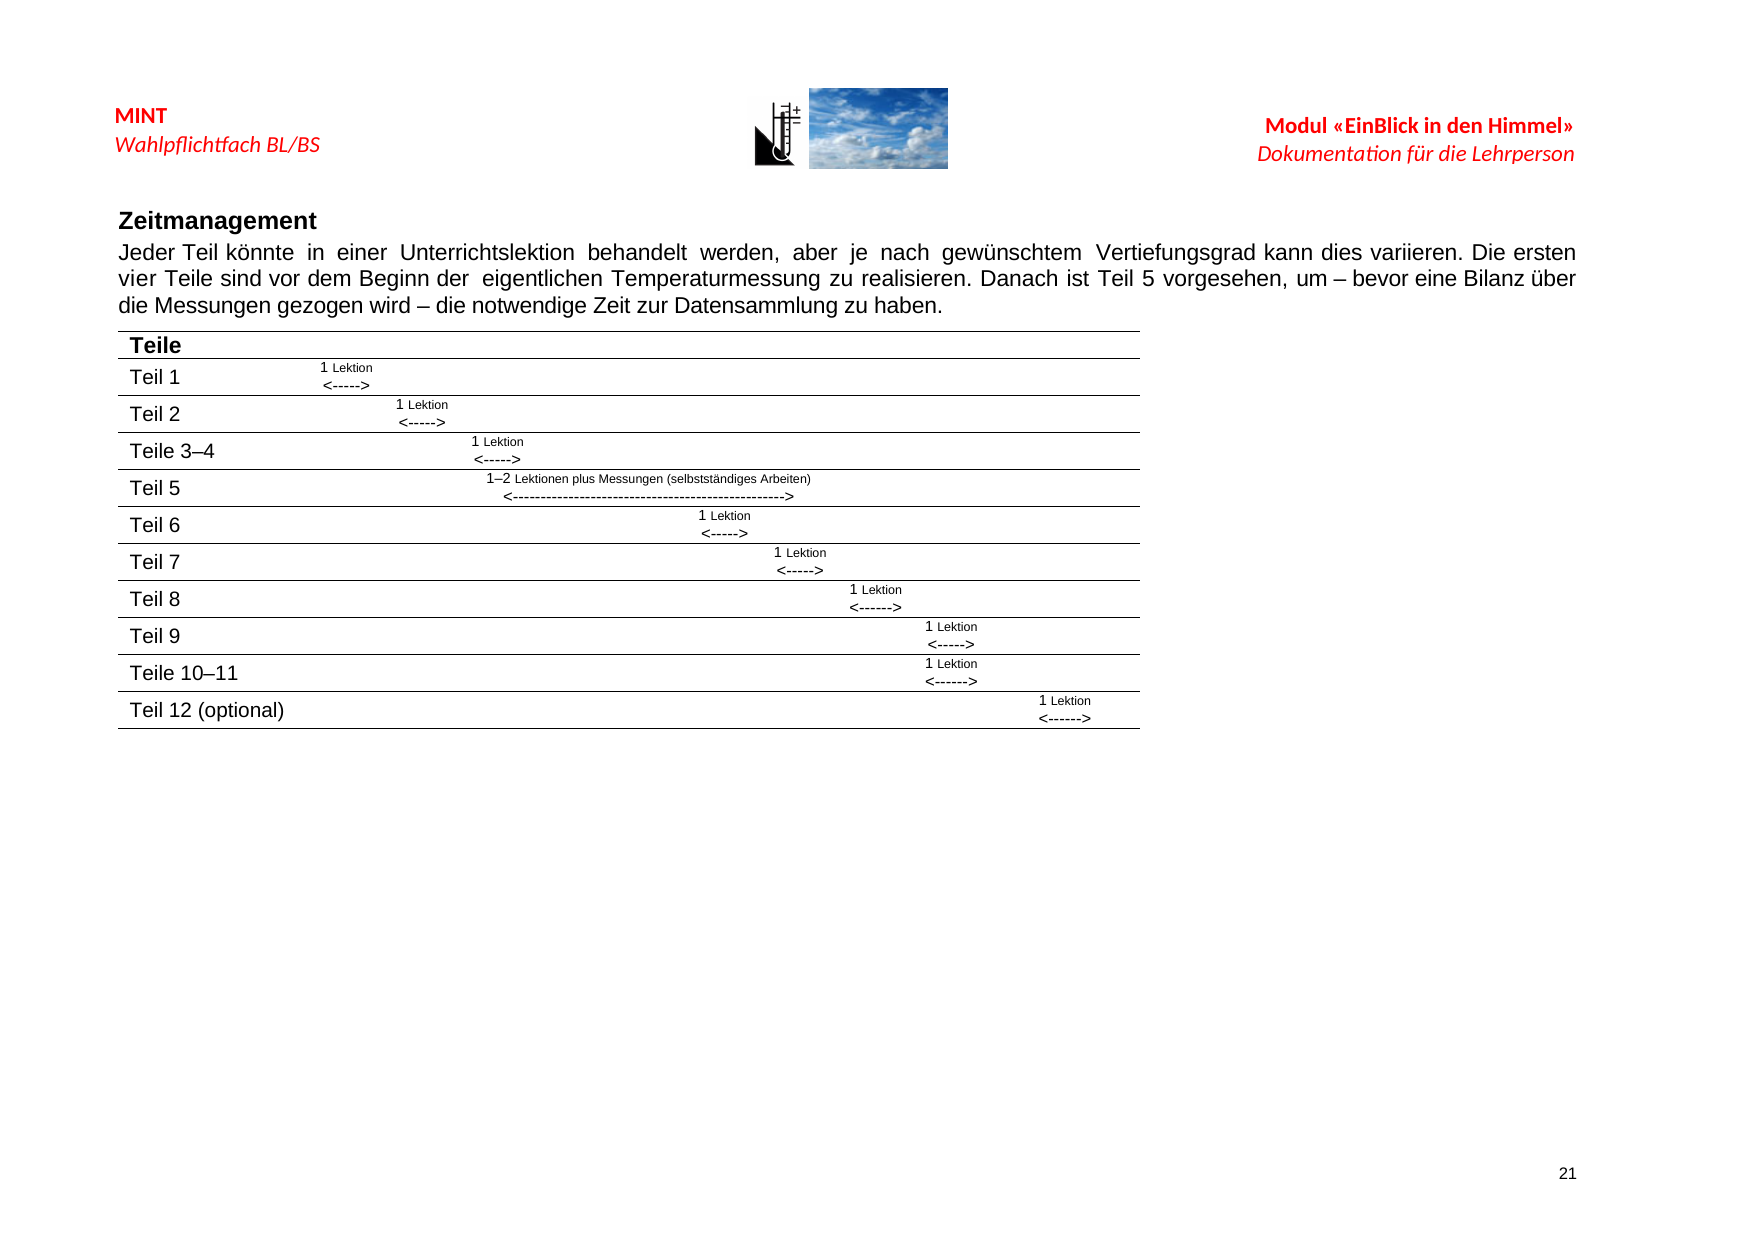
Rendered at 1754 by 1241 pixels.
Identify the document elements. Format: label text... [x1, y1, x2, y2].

table_cell [762, 359, 838, 395]
table_cell [838, 359, 913, 395]
table_cell [384, 581, 459, 617]
table_cell [838, 433, 913, 469]
table_cell [460, 396, 535, 432]
table_cell [309, 433, 384, 469]
table_cell 1 Lektion <-----> [309, 359, 384, 395]
table_cell [233, 544, 308, 580]
table_cell [611, 396, 687, 432]
table_cell [384, 433, 459, 469]
table_cell [535, 396, 611, 432]
table_cell [838, 692, 913, 728]
table_cell [989, 544, 1064, 580]
table_cell [913, 396, 989, 432]
table_cell [535, 544, 611, 580]
table_cell 1 Lektion <-----> [384, 396, 459, 432]
table_cell Teil 7 [118, 544, 233, 580]
table_header [1065, 332, 1140, 358]
table_cell [1065, 581, 1140, 617]
table_cell [1065, 507, 1140, 543]
table_cell [687, 618, 762, 654]
table_cell Teil 12 (optional) [118, 692, 384, 728]
table_cell [1065, 433, 1140, 469]
table_cell Teil 5 [118, 470, 233, 506]
table_cell 1 Lektion <-----> [460, 433, 535, 469]
table_header [535, 332, 611, 358]
table_cell [309, 507, 384, 543]
table_cell [384, 359, 459, 395]
table_cell Teil 1 [118, 359, 233, 395]
table_cell [384, 544, 459, 580]
table_cell Teil 8 [118, 581, 233, 617]
table_cell [309, 544, 384, 580]
table_cell [233, 396, 308, 432]
table_cell [384, 655, 459, 691]
table_cell [233, 470, 308, 506]
table_cell [989, 507, 1064, 543]
table_cell [838, 544, 913, 580]
table_cell [233, 618, 308, 654]
table_cell [838, 618, 913, 654]
table_cell Teile 3–4 [118, 433, 233, 469]
table_cell [687, 692, 762, 728]
table_cell [611, 359, 687, 395]
table_cell [989, 618, 1064, 654]
table_cell [913, 581, 989, 617]
table_header [913, 332, 989, 358]
table_cell [233, 359, 308, 395]
table_cell [535, 618, 611, 654]
table_cell [460, 655, 535, 691]
table_cell [1065, 359, 1140, 395]
table_cell 1 Lektion <------> [913, 655, 989, 691]
table_cell [989, 581, 1064, 617]
table_cell [913, 359, 989, 395]
table_cell [838, 655, 913, 691]
table_cell Teil 6 [118, 507, 233, 543]
table_cell [762, 655, 838, 691]
table_cell [611, 544, 687, 580]
table_cell [687, 655, 762, 691]
table_cell 1 Lektion <-----> [913, 618, 989, 654]
table_cell 1 Lektion <-----> [762, 544, 838, 580]
table_cell [611, 581, 687, 617]
table_cell [687, 433, 762, 469]
table_cell [309, 581, 384, 617]
table_cell 1 Lektion <-----> [687, 507, 762, 543]
table_cell 1 Lektion <------> [989, 692, 1140, 728]
table_cell [460, 544, 535, 580]
table_cell [611, 618, 687, 654]
table_cell [309, 655, 384, 691]
table_cell [762, 692, 838, 728]
table_cell [460, 618, 535, 654]
table_cell 1 Lektion <------> [838, 581, 913, 617]
table_cell [309, 618, 384, 654]
subtitle Zeitmanagement [118, 206, 1577, 235]
table_cell [989, 470, 1140, 506]
table_header [838, 332, 913, 358]
table_cell [460, 507, 535, 543]
table_header [384, 332, 459, 358]
table_cell [233, 507, 308, 543]
table_cell [838, 396, 913, 432]
table_cell [913, 470, 989, 506]
table_cell [535, 581, 611, 617]
table_cell [687, 359, 762, 395]
table_cell [1065, 544, 1140, 580]
picture [747, 88, 948, 169]
table_cell Teile 10–11 [118, 655, 308, 691]
table_cell [913, 692, 989, 728]
table_cell [535, 359, 611, 395]
table_cell [989, 396, 1064, 432]
table_cell [309, 470, 384, 506]
table_cell [535, 692, 687, 728]
table_cell [309, 396, 384, 432]
table_cell [762, 396, 838, 432]
table_cell [762, 581, 838, 617]
table_cell [913, 433, 989, 469]
table_header [687, 332, 762, 358]
table_cell [687, 581, 762, 617]
table_cell Teil 9 [118, 618, 233, 654]
table_header [309, 332, 384, 358]
text Jeder Teil könnte in einer Unterrichtslektion behandelt werden, aber je nach gewünschtem Vertiefungsgrad kann dies variieren. Die ersten vier Teile sind vor dem Beginn der eigentlichen Temperaturmessung zu realisieren. Danach ist Teil 5 vorgesehen, um – bevor eine Bilanz über die Messungen gezogen wird – die notwendige Zeit zur Datensammlung zu haben. [118, 239, 1577, 318]
table_cell [762, 618, 838, 654]
table_cell [535, 655, 687, 691]
table_cell [611, 433, 687, 469]
table_header [460, 332, 535, 358]
table_cell [460, 359, 535, 395]
table_cell [460, 581, 535, 617]
table_header [762, 332, 838, 358]
table_cell [687, 544, 762, 580]
table_cell [687, 396, 762, 432]
table_cell [989, 433, 1064, 469]
table_cell [384, 692, 459, 728]
table_cell 1–2 Lektionen plus Messungen (selbstständiges Arbeiten) <-------------------------------------------------> [384, 470, 913, 506]
table_header [989, 332, 1064, 358]
table_cell [838, 507, 913, 543]
table_cell [535, 433, 611, 469]
table_cell [1065, 618, 1140, 654]
table_cell [1065, 396, 1140, 432]
table_cell [384, 618, 459, 654]
table_cell [384, 507, 459, 543]
table_cell [913, 544, 989, 580]
table_cell [762, 507, 838, 543]
table_cell [913, 507, 989, 543]
table_header [611, 332, 687, 358]
table_cell [535, 507, 611, 543]
table_cell Teil 2 [118, 396, 233, 432]
table_cell [460, 692, 535, 728]
table_cell [611, 507, 687, 543]
table_cell [233, 581, 308, 617]
table_cell [762, 433, 838, 469]
table_cell [989, 655, 1140, 691]
table_header Teile [118, 332, 233, 358]
table_cell [233, 433, 308, 469]
table_header [233, 332, 308, 358]
table_cell [989, 359, 1064, 395]
